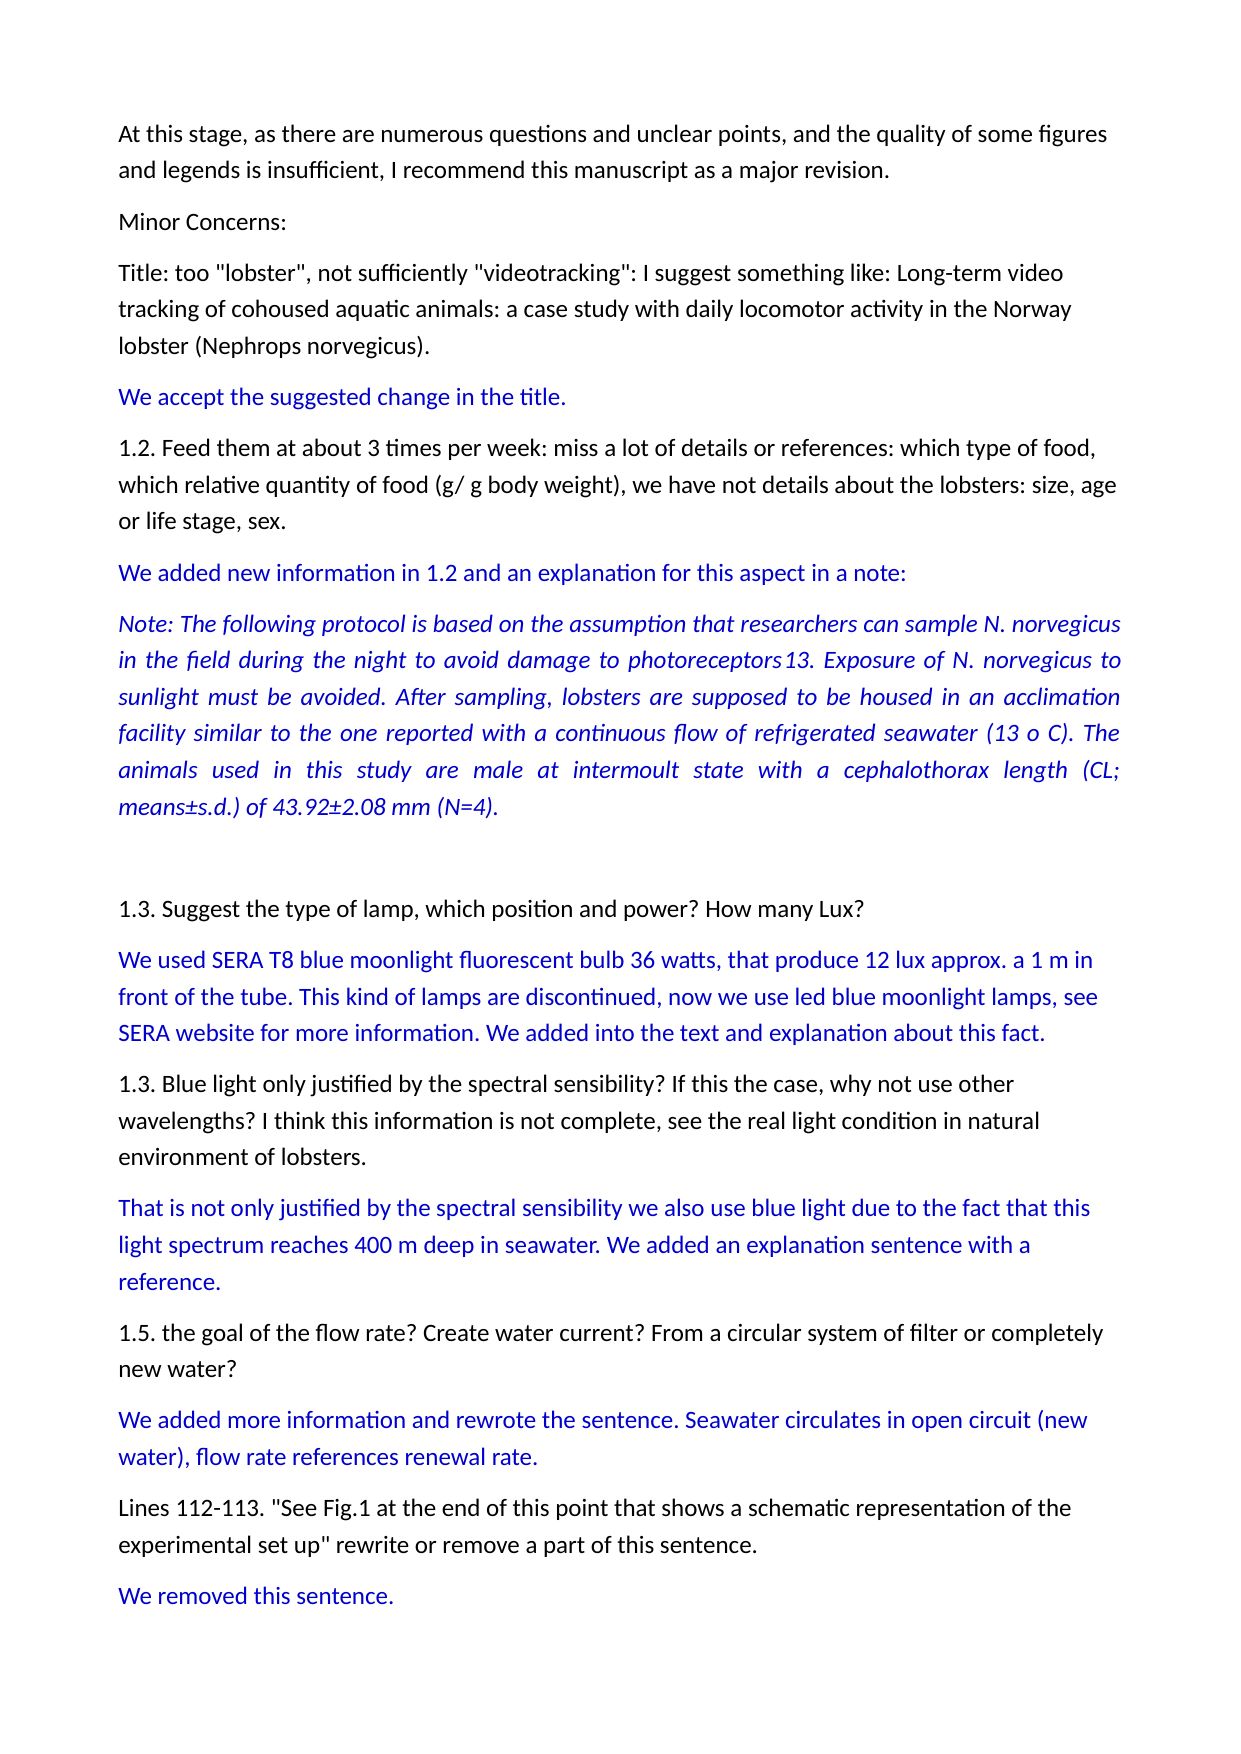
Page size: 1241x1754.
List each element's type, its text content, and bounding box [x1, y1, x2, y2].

text 1.2. Feed them at about 3 times per week: miss a lot of details or references: which type of food, which relative quantity of food (g/ g body weight), we have not details about the lobsters: size, age or life stage, sex. [118, 432, 1122, 536]
text We added new information in 1.2 and an explanation for this aspect in a note: [118, 557, 1122, 587]
text Minor Concerns: [118, 206, 1122, 236]
text 1.3. Suggest the type of lamp, which position and power? How many Lux? [118, 893, 1122, 923]
text That is not only justified by the spectral sensibility we also use blue light due to the fact that this light spectrum reaches 400 m deep in seawater. We added an explanation sentence with a reference. [118, 1193, 1122, 1296]
text 1.5. the goal of the flow rate? Create water current? From a circular system of filter or completely new water? [118, 1317, 1122, 1384]
text We used SERA T8 blue moonlight fluorescent bulb 36 watts, that produce 12 lux approx. a 1 m in front of the tube. This kind of lamps are discontinued, now we use led blue moonlight lamps, see SERA website for more information. We added into the text and explanation about this fact. [118, 944, 1122, 1048]
text Lines 112-113. "See Fig.1 at the end of this point that shows a schematic representation of the experimental set up" rewrite or remove a part of this sentence. [118, 1492, 1122, 1559]
text At this stage, as there are numerous questions and unclear points, and the quality of some figures and legends is insufficient, I recommend this manuscript as a major revision. [118, 118, 1122, 185]
text Title: too "lobster", not sufficiently "videotracking": I suggest something like: Long-term video tracking of cohoused aquatic animals: a case study with daily locomotor activity in the Norway lobster (Nephrops norvegicus). [118, 257, 1122, 361]
text Note: The following protocol is based on the assumption that researchers can sample N. norvegicus in the field during the night to avoid damage to photoreceptors13. Exposure of N. norvegicus to sunlight must be avoided. After sampling, lobsters are supposed to be housed in an acclimation facility similar to the one reported with a continuous flow of refrigerated seawater (13 o C). The animals used in this study are male at intermoult state with a cephalothorax length (CL; means±s.d.) of 43.92±2.08 mm (N=4). [118, 608, 1122, 821]
text 1.3. Blue light only justified by the spectral sensibility? If this the case, why not use other wavelengths? I think this information is not complete, see the real light condition in natural environment of lobsters. [118, 1068, 1122, 1172]
text We added more information and rewrote the sentence. Seawater circulates in open circuit (new water), flow rate references renewal rate. [118, 1404, 1122, 1472]
text We removed this sentence. [118, 1580, 1122, 1611]
text We accept the suggested change in the title. [118, 381, 1122, 412]
